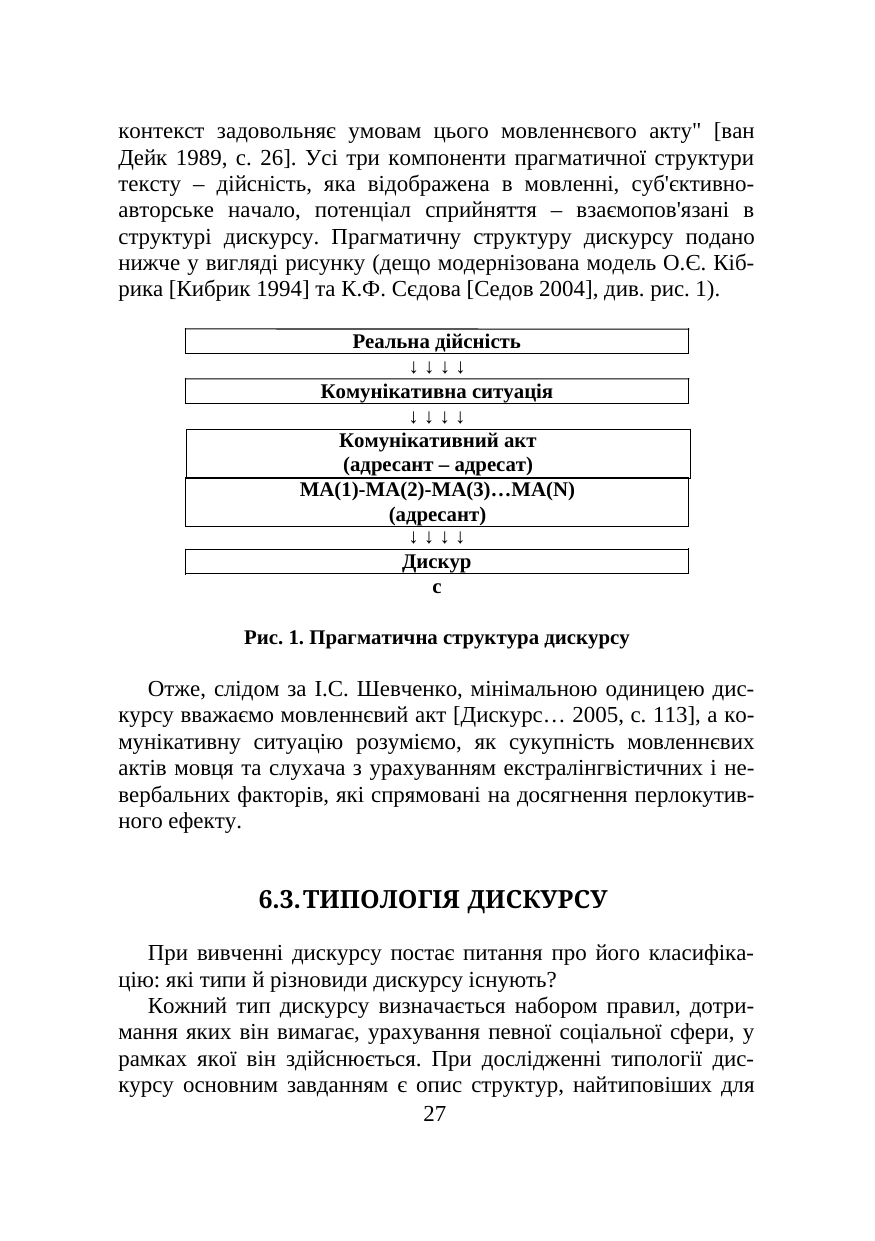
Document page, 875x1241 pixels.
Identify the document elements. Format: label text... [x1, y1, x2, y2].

text контекст задовольняє умовам цього мовленнєвого акту" [ван Дейк 1989, с. 26]. Усі три компоненти прагматичної структури тексту – дійсність, яка відображена в мовленні, суб'єктивно- авторське начало, потенціал сприйняття – взаємопов'язані в структурі дискурсу. Прагматичну структуру дискурсу подано нижче у вигляді рисунку (дещо модернізована модель О.Є. Кіб- рика [Кибрик 1994] та К.Ф. Сєдова [Седов 2004], див. рис. 1). [118, 117, 755, 302]
text Реальна дійсність [314, 329, 559, 353]
text При вивченні дискурсу постає питання про його класифіка- цію: які типи й різновиди дискурсу існують? [118, 939, 755, 992]
text Отже, слідом за І.С. Шевченко, мінімальною одиницею дис- курсу вважаємо мовленнєвий акт [Дискурс… 2005, с. 113], а ко- мунікативну ситуацію розуміємо, як сукупність мовленнєвих актів мовця та слухача з урахуванням екстралінгвістичних і не- вербальних факторів, які спрямовані на досягнення перлокутив- ного ефекту. [118, 675, 755, 833]
subtitle ТИПОЛОГІЯ ДИСКУРСУ [258, 882, 770, 916]
text ↓ ↓ ↓ ↓ [314, 404, 559, 428]
text ↓ ↓ ↓ ↓ Комунікативна ситуація [320, 354, 554, 403]
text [118, 992, 755, 1097]
text ↓ ↓ ↓ ↓ Дискурс [397, 527, 476, 598]
text Рис. 1. Прагматична структура дискурсу [244, 625, 770, 649]
